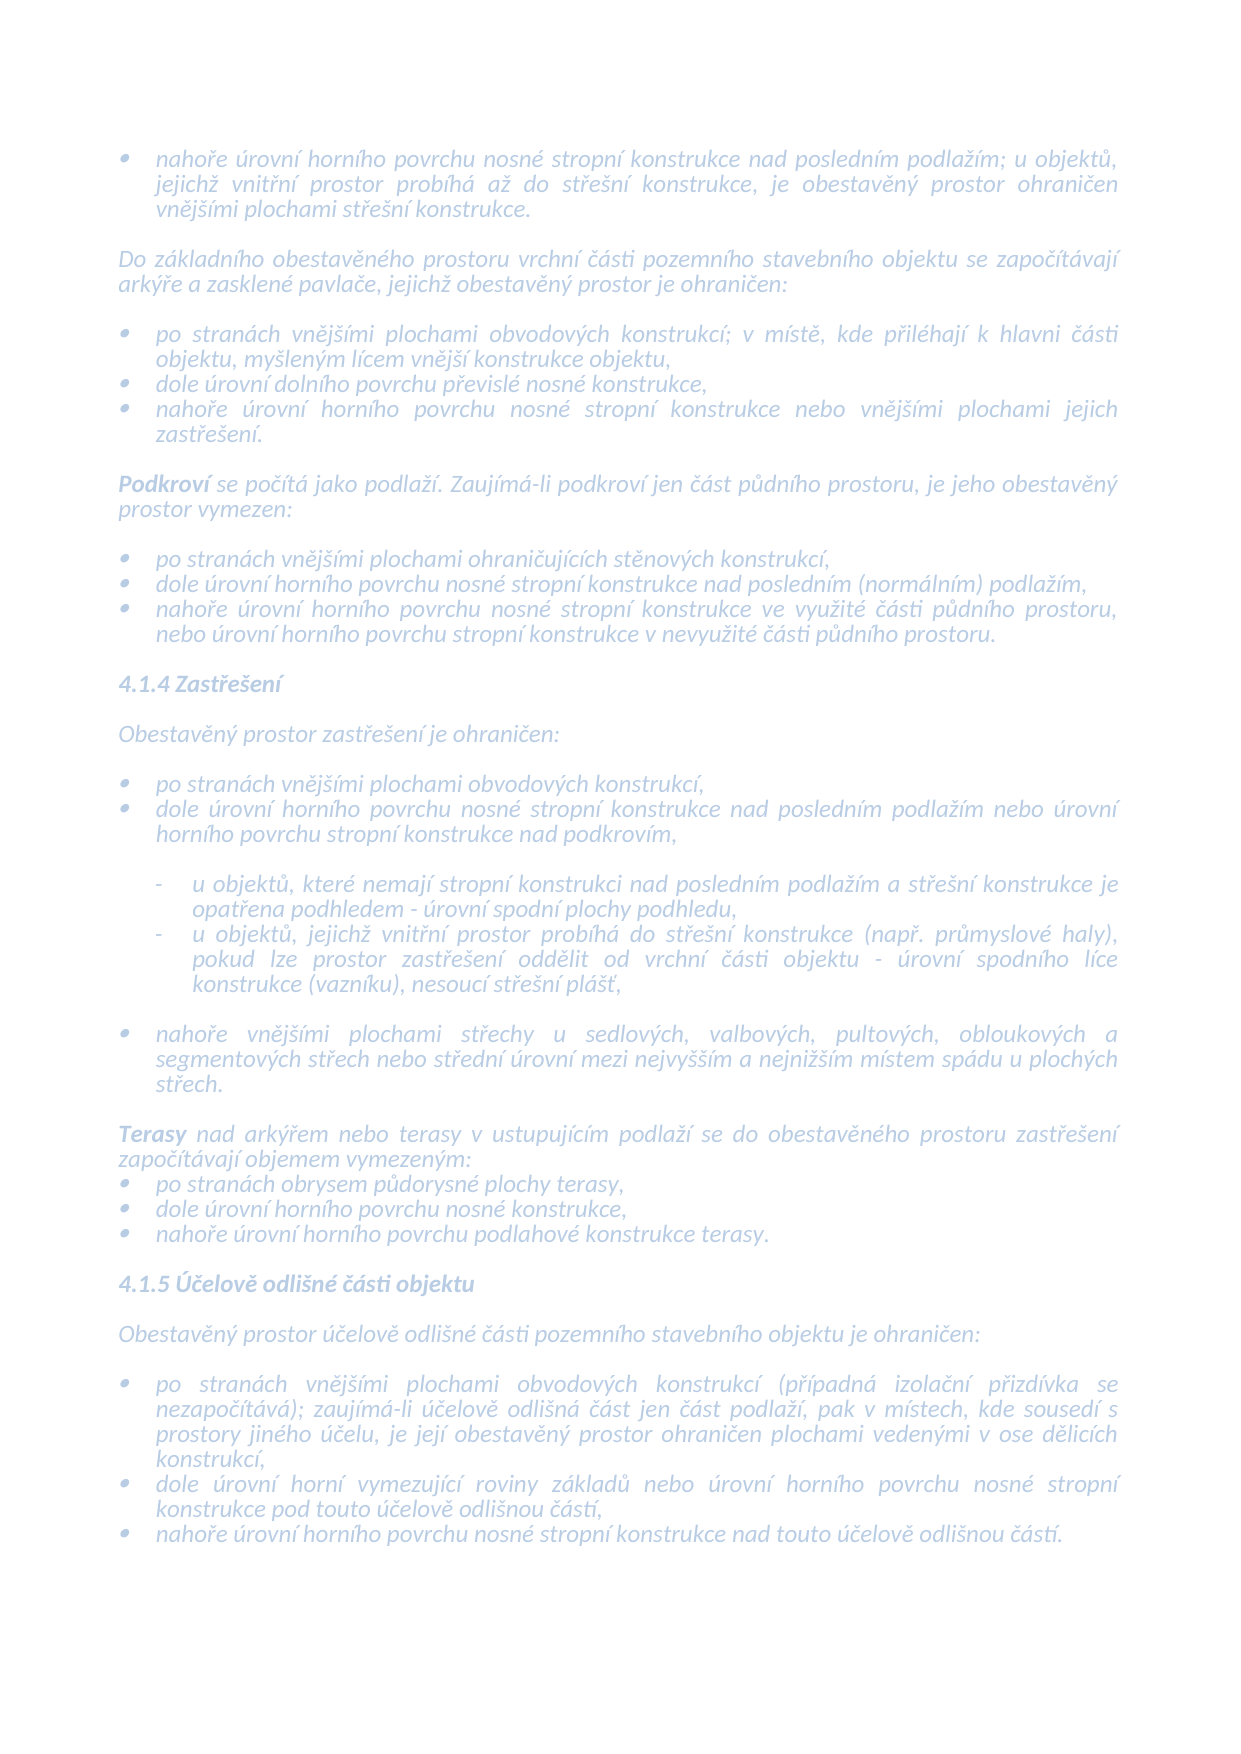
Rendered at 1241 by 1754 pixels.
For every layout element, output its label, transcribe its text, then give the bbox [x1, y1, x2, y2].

text Podkroví se počítá jako podlaží. Zaujímá-li podkroví jen část půdního prostoru, je jeho obestavěný prostor vymezen: [118, 473, 1122, 523]
list po stranách vnějšími plochami obvodových konstrukcí (případná izolační přizdívka se nezapočítává); zaujímá-li účelově odlišná část jen část podlaží, pak v místech, kde sousedí s prostory jiného účelu, je její obestavěný prostor ohraničen plochami vedenými v ose dělicích konstrukcí, [118, 1373, 1122, 1473]
list dole úrovní horního povrchu nosné konstrukce, [118, 1198, 1122, 1223]
list nahoře úrovní horního povrchu nosné stropní konstrukce nad posledním podlažím; u objektů, jejichž vnitřní prostor probíhá až do střešní konstrukce, je obestavěný prostor ohraničen vnějšími plochami střešní konstrukce. [118, 148, 1122, 223]
list nahoře úrovní horního povrchu podlahové konstrukce terasy. [118, 1223, 1122, 1248]
list u objektů, jejichž vnitřní prostor probíhá do střešní konstrukce (např. průmyslové haly), pokud lze prostor zastřešení oddělit od vrchní části objektu - úrovní spodního líce konstrukce (vazníku), nesoucí střešní plášť, [154, 923, 1122, 998]
text Obestavěný prostor zastřešení je ohraničen: [118, 723, 1122, 748]
list nahoře úrovní horního povrchu nosné stropní konstrukce ve využité části půdního prostoru, nebo úrovní horního povrchu stropní konstrukce v nevyužité části půdního prostoru. [118, 598, 1122, 648]
text Obestavěný prostor účelově odlišné části pozemního stavebního objektu je ohraničen: [118, 1323, 1122, 1348]
list nahoře úrovní horního povrchu nosné stropní konstrukce nad touto účelově odlišnou částí. [118, 1523, 1122, 1548]
text 4.1.5 Účelově odlišné části objektu [118, 1273, 1122, 1298]
list po stranách vnějšími plochami obvodových konstrukcí; v místě, kde přiléhají k hlavni části objektu, myšleným lícem vnější konstrukce objektu, [118, 323, 1122, 373]
list dole úrovní dolního povrchu převislé nosné konstrukce, [118, 373, 1122, 398]
list po stranách obrysem půdorysné plochy terasy, [118, 1173, 1122, 1198]
list dole úrovní horního povrchu nosné stropní konstrukce nad posledním podlažím nebo úrovní horního povrchu stropní konstrukce nad podkrovím, [118, 798, 1122, 848]
text 4.1.4 Zastřešení [118, 673, 1122, 698]
list nahoře úrovní horního povrchu nosné stropní konstrukce nebo vnějšími plochami jejich zastřešení. [118, 398, 1122, 448]
list po stranách vnějšími plochami obvodových konstrukcí, [118, 773, 1122, 798]
text Terasy nad arkýřem nebo terasy v ustupujícím podlaží se do obestavěného prostoru zastřešení započítávají objemem vymezeným: [118, 1123, 1122, 1173]
list dole úrovní horní vymezující roviny základů nebo úrovní horního povrchu nosné stropní konstrukce pod touto účelově odlišnou částí, [118, 1473, 1122, 1523]
list po stranách vnějšími plochami ohraničujících stěnových konstrukcí, [118, 548, 1122, 573]
list dole úrovní horního povrchu nosné stropní konstrukce nad posledním (normálním) podlažím, [118, 573, 1122, 598]
list u objektů, které nemají stropní konstrukci nad posledním podlažím a střešní konstrukce je opatřena podhledem - úrovní spodní plochy podhledu, [154, 873, 1122, 923]
text Do základního obestavěného prostoru vrchní části pozemního stavebního objektu se započítávají arkýře a zasklené pavlače, jejichž obestavěný prostor je ohraničen: [118, 248, 1122, 298]
list nahoře vnějšími plochami střechy u sedlových, valbových, pultových, obloukových a segmentových střech nebo střední úrovní mezi nejvyšším a nejnižším místem spádu u plochých střech. [118, 1023, 1122, 1098]
